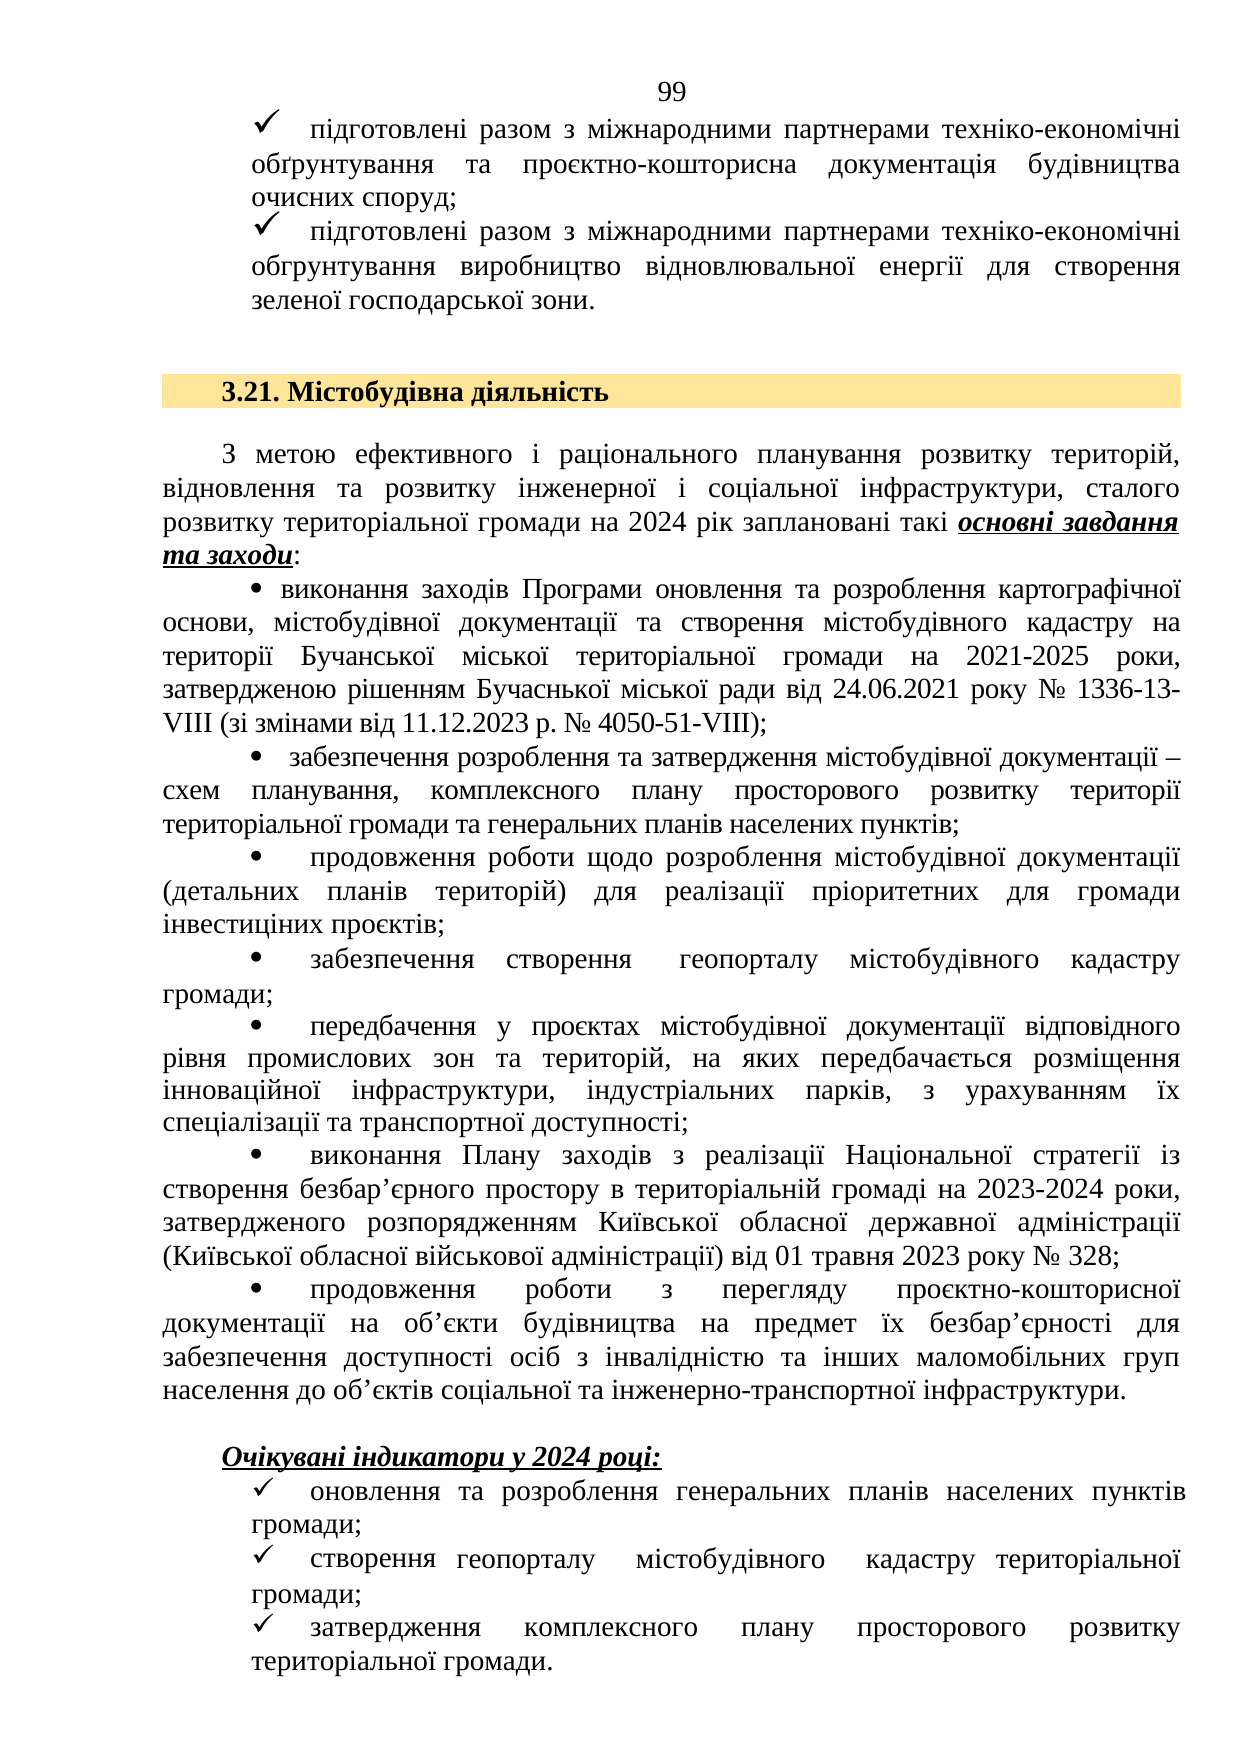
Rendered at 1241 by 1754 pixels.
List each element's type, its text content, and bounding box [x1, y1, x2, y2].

list виконання Плану заходів з реалізації Національної стратегії із створення безбар’єрного простору в територіальній громаді на 2023-2024 роки, затвердженого розпорядженням Київської обласної державної адміністрації (Київської обласної військової адміністрації) від 01 травня 2023 року № 328; [162, 1137, 1181, 1271]
list продовження роботи щодо розроблення містобудівної документації (детальних планів територій) для реалізації пріоритетних для громади інвестиціних проєктів; [162, 839, 1181, 940]
list продовження роботи з перегляду проєктно-кошторисної документації на об’єкти будівництва на предмет їх безбар’єрності для забезпечення доступності осіб з інвалідністю та інших маломобільних груп населення до об’єктів соціальної та інженерно-транспортної інфраструктури. [162, 1271, 1181, 1406]
list оновлення та розроблення генеральних планів населених пунктів громади; [251, 1473, 1187, 1540]
text Очікувані індикатори у 2024 році: [162, 1439, 1181, 1473]
list підготовлені разом з міжнародними партнерами техніко-економічні обґрунтування та проєктно-кошторисна документація будівництва очисних споруд; [251, 111, 1181, 213]
subtitle 3.21. Містобудівна діяльність [162, 374, 1181, 408]
text З метою ефективного і раціонального планування розвитку територій, відновлення та розвитку інженерної і соціальної інфраструктури, сталого розвитку територіальної громади на 2024 рік заплановані такі основні завдання та заходи: [162, 437, 1181, 571]
list забезпечення розроблення та затвердження містобудівної документації – схем планування, комплексного плану просторового розвитку території територіальної громади та генеральних планів населених пунктів; [162, 739, 1181, 839]
list передбачення у проєктах містобудівної документації відповідного рівня промислових зон та територій, на яких передбачається розміщення інноваційної інфраструктури, індустріальних парків, з урахуванням їх спеціалізації та транспортної доступності; [162, 1010, 1181, 1137]
list виконання заходів Програми оновлення та розроблення картографічної основи, містобудівної документації та створення містобудівного кадастру на території Бучанської міської територіальної громади на 2021-2025 роки, затвердженою рішенням Бучаснької міської ради від 24.06.2021 року № 1336-13- VIII (зі змінами від 11.12.2023 р. № 4050-51-VIІІ); [162, 571, 1181, 739]
list створення геопорталу містобудівного кадастру територіальної громади; [251, 1540, 1181, 1609]
list забезпечення створення геопорталу містобудівного кадастру громади; [162, 940, 1181, 1010]
list затвердження комплексного плану просторового розвитку територіальної громади. [251, 1609, 1181, 1677]
list підготовлені разом з міжнародними партнерами техніко-економічні обгрунтування виробництво відновлювальної енергії для створення зеленої господарської зони. [251, 213, 1181, 316]
